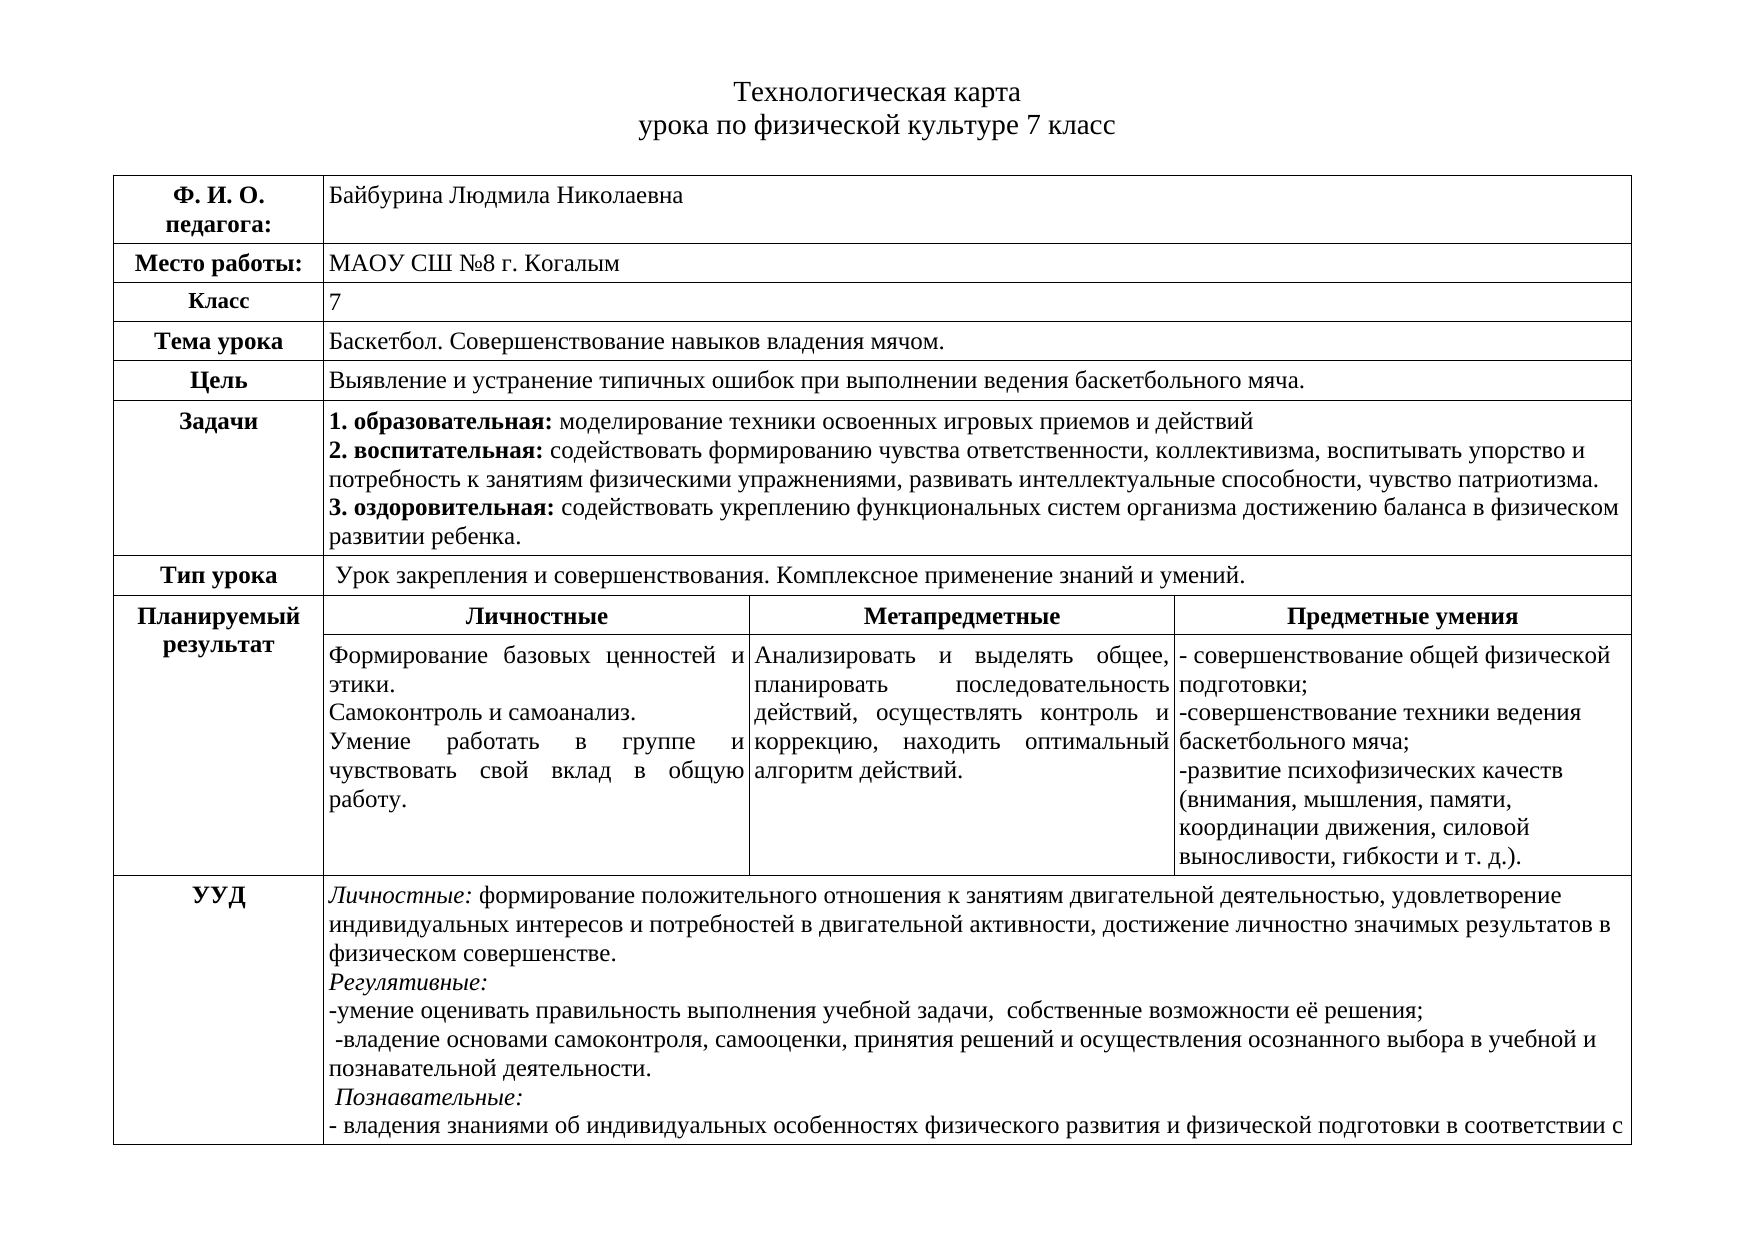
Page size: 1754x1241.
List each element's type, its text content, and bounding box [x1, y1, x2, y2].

table_cell Тип урока [114, 556, 323, 595]
table_cell Цель [114, 361, 323, 400]
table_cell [324, 876, 1631, 1144]
table_cell Урок закрепления и совершенствования. Комплексное применение знаний и умений. [324, 556, 1631, 595]
table_header Байбурина Людмила Николаевна [324, 176, 1631, 242]
table_cell Место работы: [114, 244, 323, 282]
table_cell Тема урока [114, 322, 323, 360]
table_cell Предметные умения [1175, 596, 1631, 634]
table_cell УУД [114, 876, 323, 1144]
table_cell Формирование базовых ценностей и этики. Самоконтроль и самоанализ. Умение работать в группе и чувствовать свой вклад в общую работу. [324, 635, 749, 875]
table_header Ф. И. О. педагога: [114, 176, 323, 242]
table_cell Метапредметные [750, 596, 1174, 634]
table_cell Задачи [114, 401, 323, 554]
table_cell Баскетбол. Совершенствование навыков владения мячом. [324, 322, 1631, 360]
text урока по физической культуре 7 класс [118, 107, 1636, 141]
table_cell Планируемый результат [114, 596, 323, 875]
table_cell Личностные [324, 596, 749, 634]
table_cell - совершенствование общей физической подготовки; -совершенствование техники ведения баскетбольного мяча; -развитие психофизических качеств (внимания, мышления, памяти, координации движения, силовой выносливости, гибкости и т. д.). [1175, 635, 1631, 875]
table_cell МАОУ СШ №8 г. Когалым [324, 244, 1631, 282]
text Технологическая карта [118, 74, 1636, 107]
table_cell Анализировать и выделять общее, планировать последовательность действий, осуществлять контроль и коррекцию, находить оптимальный алгоритм действий. [750, 635, 1174, 875]
table_cell 1. образовательная: моделирование техники освоенных игровых приемов и действий 2. воспитательная: содействовать формированию чувства ответственности, коллективизма, воспитывать упорство и потребность к занятиям физическими упражнениями, развивать интеллектуальные способности, чувство патриотизма. 3. оздоровительная: содействовать укреплению функциональных систем организма достижению баланса в физическом развитии ребенка. [324, 401, 1631, 554]
table_cell Класс [114, 283, 323, 321]
table_cell Выявление и устранение типичных ошибок при выполнении ведения баскетбольного мяча. [324, 361, 1631, 400]
table_cell 7 [324, 283, 1631, 321]
